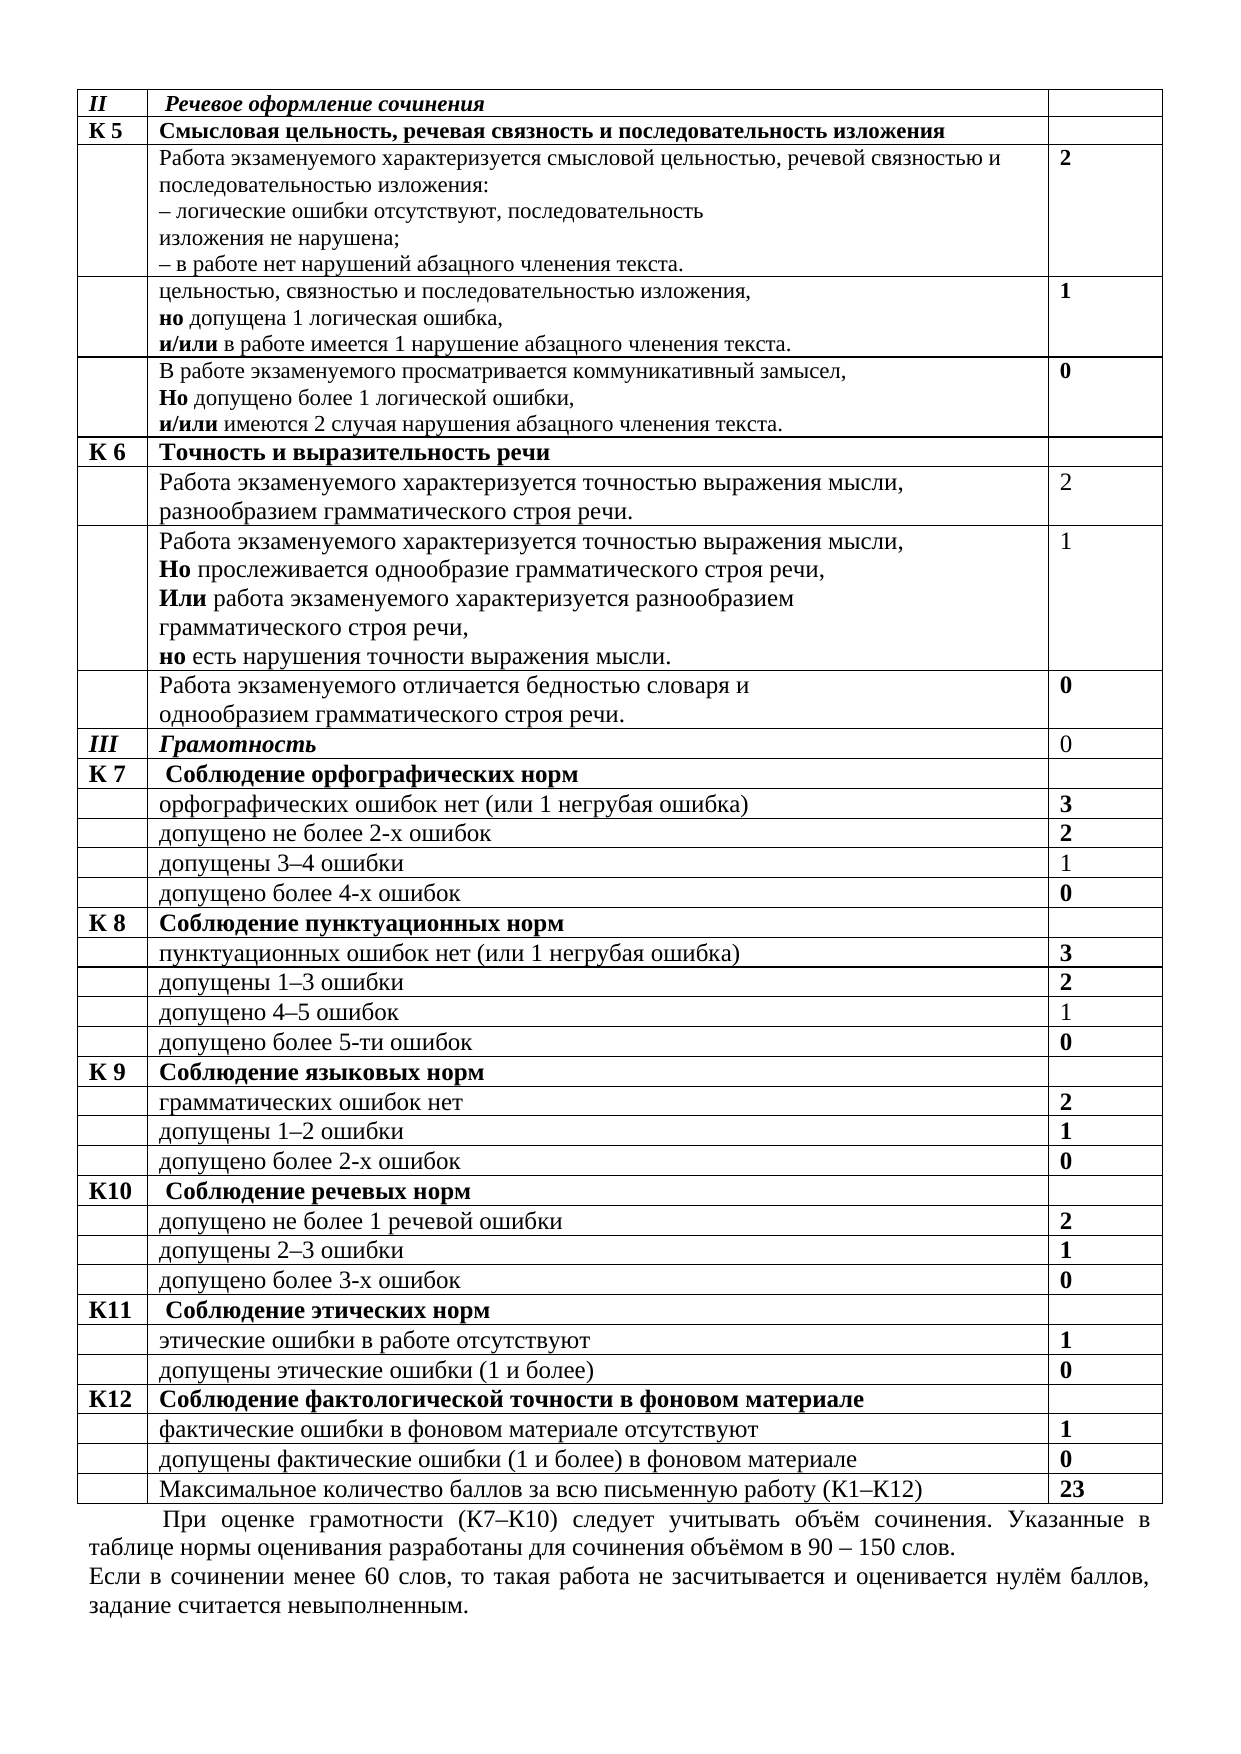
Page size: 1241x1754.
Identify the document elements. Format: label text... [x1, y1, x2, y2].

table_cell К 6 [78, 438, 147, 466]
table_cell [78, 1444, 147, 1473]
table_cell допущено более 3-х ошибок [148, 1265, 1048, 1294]
table_cell К 8 [78, 908, 147, 937]
table_cell [78, 819, 147, 847]
table_cell [1049, 908, 1162, 937]
table_cell [78, 997, 147, 1026]
table_cell Точность и выразительность речи [148, 438, 1048, 466]
table_cell К10 [78, 1176, 147, 1205]
table_cell пунктуационных ошибок нет (или 1 негрубая ошибка) [148, 938, 1048, 966]
table_cell [1049, 1176, 1162, 1205]
table_cell 0 [1049, 1444, 1162, 1473]
table_cell Работа экзаменуемого отличается бедностью словаря и однообразием грамматического строя речи. [148, 671, 1048, 728]
table_cell [78, 526, 147, 669]
table_cell Соблюдение речевых норм [148, 1176, 1048, 1205]
table_cell 0 [1049, 1146, 1162, 1175]
table_cell [1049, 438, 1162, 466]
table_cell этические ошибки в работе отсутствуют [148, 1325, 1048, 1354]
text При оценке грамотности (К7–К10) следует учитывать объём сочинения. Указанные в таблице нормы оценивания разработаны для сочинения объёмом в 90 – 150 слов. [89, 1504, 1152, 1561]
table_cell Грамотность [148, 729, 1048, 758]
table_cell 1 [1049, 526, 1162, 669]
table_cell допущены 3–4 ошибки [148, 848, 1048, 877]
table_cell орфографических ошибок нет (или 1 негрубая ошибка) [148, 789, 1048, 817]
table_cell допущено 4–5 ошибок [148, 997, 1048, 1026]
table_cell 1 [1049, 1325, 1162, 1354]
table_cell [78, 1355, 147, 1383]
table_cell допущены 1–2 ошибки [148, 1116, 1048, 1145]
table_cell Соблюдение пунктуационных норм [148, 908, 1048, 937]
table_cell Смысловая цельность, речевая связность и последовательность изложения [148, 117, 1048, 143]
table_cell [78, 145, 147, 276]
table_cell 2 [1049, 1206, 1162, 1234]
table_cell [1049, 1385, 1162, 1413]
table_cell [78, 1206, 147, 1234]
table_cell допущено более 2-х ошибок [148, 1146, 1048, 1175]
table_cell Соблюдение фактологической точности в фоновом материале [148, 1385, 1048, 1413]
table_cell Работа экзаменуемого характеризуется смысловой цельностью, речевой связностью и последовательностью изложения: – логические ошибки отсутствуют, последовательность изложения не нарушена; – в работе нет нарушений абзацного членения текста. [148, 145, 1048, 276]
table_cell К12 [78, 1385, 147, 1413]
table_cell допущено более 5-ти ошибок [148, 1027, 1048, 1056]
table_cell 0 [1049, 1265, 1162, 1294]
table_cell допущено не более 2-х ошибок [148, 819, 1048, 847]
table_cell [78, 938, 147, 966]
table_header II [78, 90, 147, 116]
table_cell фактические ошибки в фоновом материале отсутствуют [148, 1414, 1048, 1443]
table_cell В работе экзаменуемого просматривается коммуникативный замысел, Но допущено более 1 логической ошибки, и/или имеются 2 случая нарушения абзацного членения текста. [148, 358, 1048, 436]
table_cell 0 [1049, 358, 1162, 436]
table_cell Работа экзаменуемого характеризуется точностью выражения мысли, разнообразием грамматического строя речи. [148, 467, 1048, 525]
table_cell 0 [1049, 878, 1162, 907]
table_cell 1 [1049, 277, 1162, 356]
table_cell [78, 878, 147, 907]
table_cell [78, 968, 147, 996]
table_cell [1049, 1057, 1162, 1086]
text Если в сочинении менее 60 слов, то такая работа не засчитывается и оценивается нулём баллов, задание считается невыполненным. [89, 1561, 1152, 1619]
table_cell 1 [1049, 997, 1162, 1026]
table_cell 2 [1049, 467, 1162, 525]
table_cell допущено более 4-х ошибок [148, 878, 1048, 907]
table_cell Соблюдение языковых норм [148, 1057, 1048, 1086]
table_cell [78, 1027, 147, 1056]
table_cell допущено не более 1 речевой ошибки [148, 1206, 1048, 1234]
table_cell допущены 2–3 ошибки [148, 1236, 1048, 1264]
table_cell [78, 1087, 147, 1115]
table_cell 2 [1049, 1087, 1162, 1115]
table_cell [78, 671, 147, 728]
table_cell [78, 467, 147, 525]
table_cell [78, 277, 147, 356]
table_cell [1049, 117, 1162, 143]
table_cell 2 [1049, 145, 1162, 276]
table_cell [78, 1146, 147, 1175]
table_cell К11 [78, 1295, 147, 1324]
table_cell 1 [1049, 1116, 1162, 1145]
table_cell 0 [1049, 1355, 1162, 1383]
table_cell III [78, 729, 147, 758]
table_cell 1 [1049, 1236, 1162, 1264]
table_cell [78, 1414, 147, 1443]
table_cell 23 [1049, 1474, 1162, 1503]
table_header Речевое оформление сочинения [148, 90, 1048, 116]
table_cell 2 [1049, 968, 1162, 996]
table_cell [78, 1325, 147, 1354]
table_cell 1 [1049, 848, 1162, 877]
table_cell [1049, 759, 1162, 788]
table_cell Работа экзаменуемого характеризуется точностью выражения мысли, Но прослеживается однообразие грамматического строя речи, Или работа экзаменуемого характеризуется разнообразием грамматического строя речи, но есть нарушения точности выражения мысли. [148, 526, 1048, 669]
table_cell [78, 1236, 147, 1264]
table_cell допущены этические ошибки (1 и более) [148, 1355, 1048, 1383]
table_cell К 5 [78, 117, 147, 143]
table_cell [1049, 1295, 1162, 1324]
table_cell Соблюдение орфографических норм [148, 759, 1048, 788]
table_cell Соблюдение этических норм [148, 1295, 1048, 1324]
table_cell Максимальное количество баллов за всю письменную работу (К1–К12) [148, 1474, 1048, 1503]
table_header [1049, 90, 1162, 116]
table_cell грамматических ошибок нет [148, 1087, 1048, 1115]
table_cell [78, 1474, 147, 1503]
table_cell [78, 1265, 147, 1294]
table_cell 1 [1049, 1414, 1162, 1443]
table_cell [78, 1116, 147, 1145]
table_cell К 9 [78, 1057, 147, 1086]
table_cell [78, 358, 147, 436]
table_cell 3 [1049, 938, 1162, 966]
table_cell цельностью, связностью и последовательностью изложения, но допущена 1 логическая ошибка, и/или в работе имеется 1 нарушение абзацного членения текста. [148, 277, 1048, 356]
table_cell К 7 [78, 759, 147, 788]
table_cell 0 [1049, 671, 1162, 728]
table_cell допущены 1–3 ошибки [148, 968, 1048, 996]
table_cell 0 [1049, 729, 1162, 758]
table_cell 2 [1049, 819, 1162, 847]
table_cell допущены фактические ошибки (1 и более) в фоновом материале [148, 1444, 1048, 1473]
table_cell [78, 789, 147, 817]
table_cell 3 [1049, 789, 1162, 817]
table_cell 0 [1049, 1027, 1162, 1056]
table_cell [78, 848, 147, 877]
